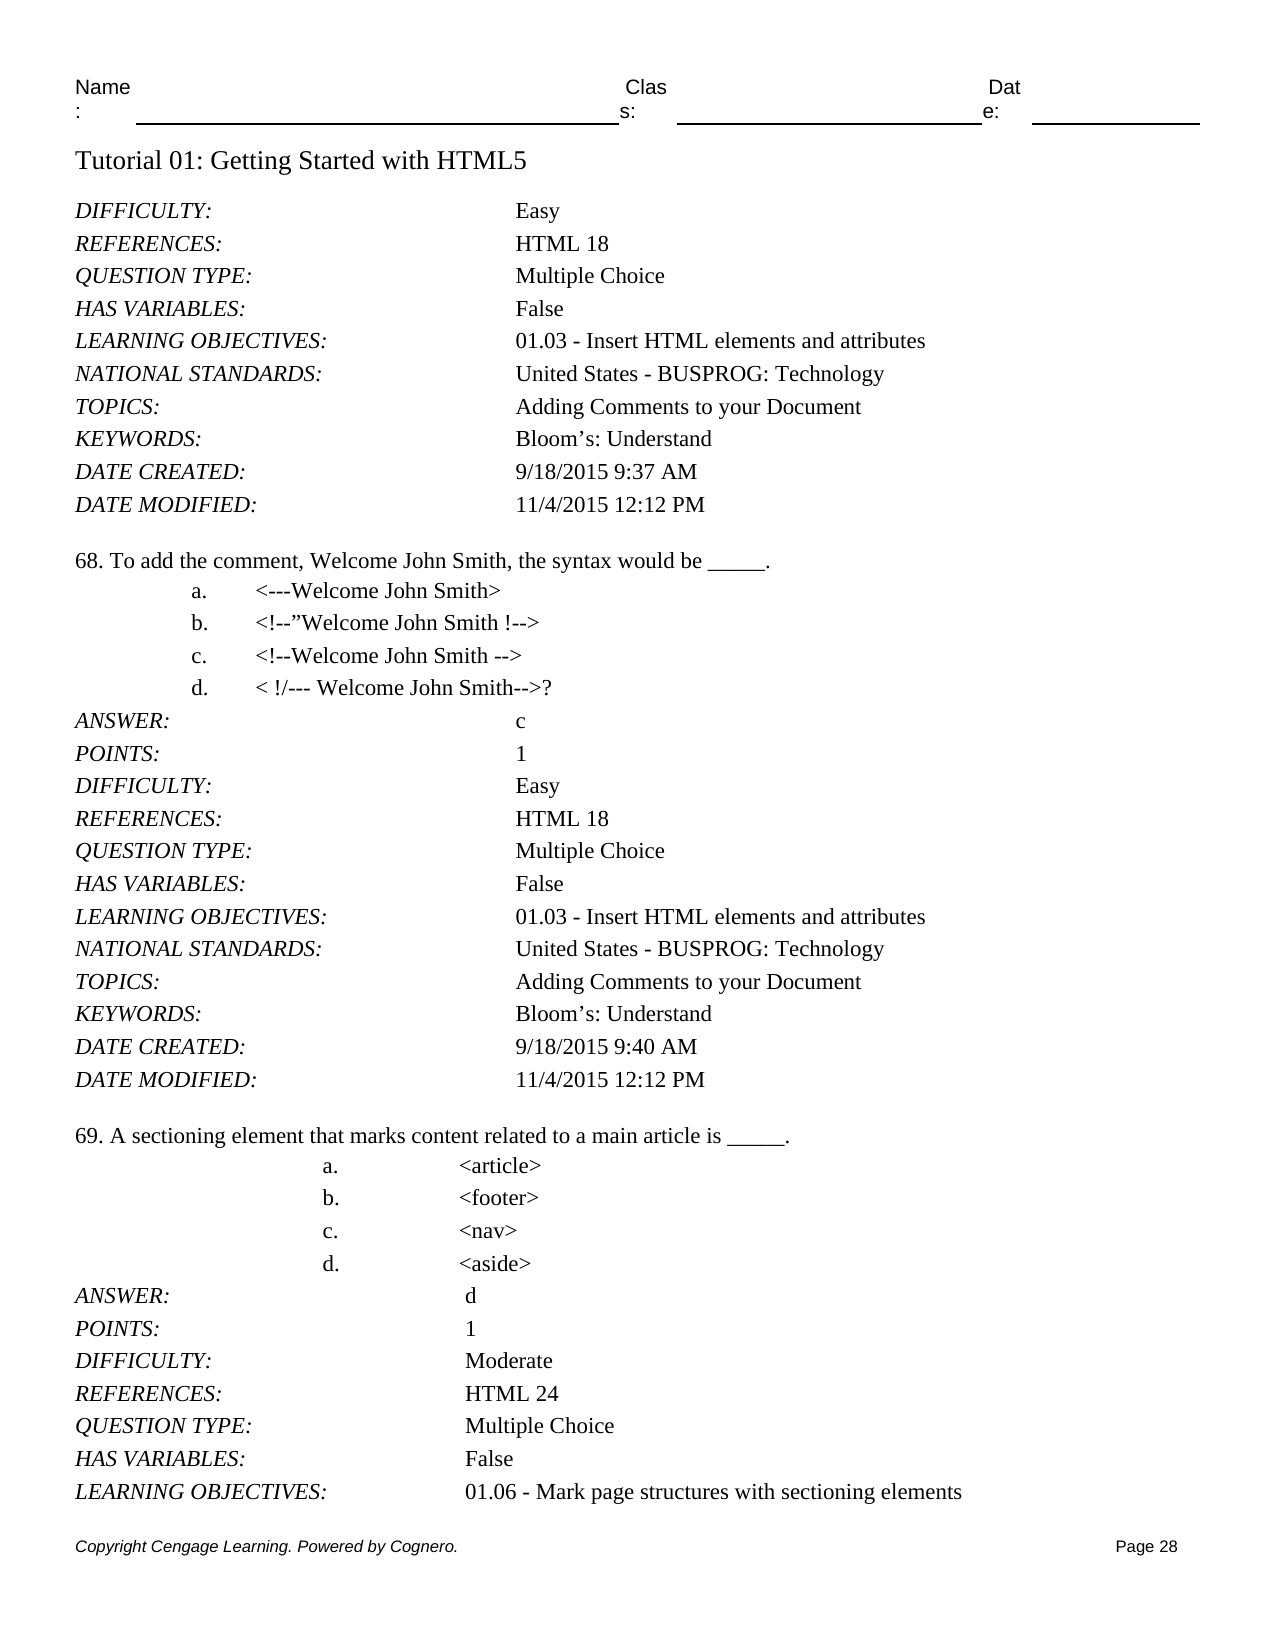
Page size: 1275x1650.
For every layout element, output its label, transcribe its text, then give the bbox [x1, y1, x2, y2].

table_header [75, 1122, 1200, 1507]
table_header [75, 194, 1200, 520]
table_header 68. ​To add the comment, Welcome John Smith, the syntax would be _____. [75, 547, 1200, 1095]
